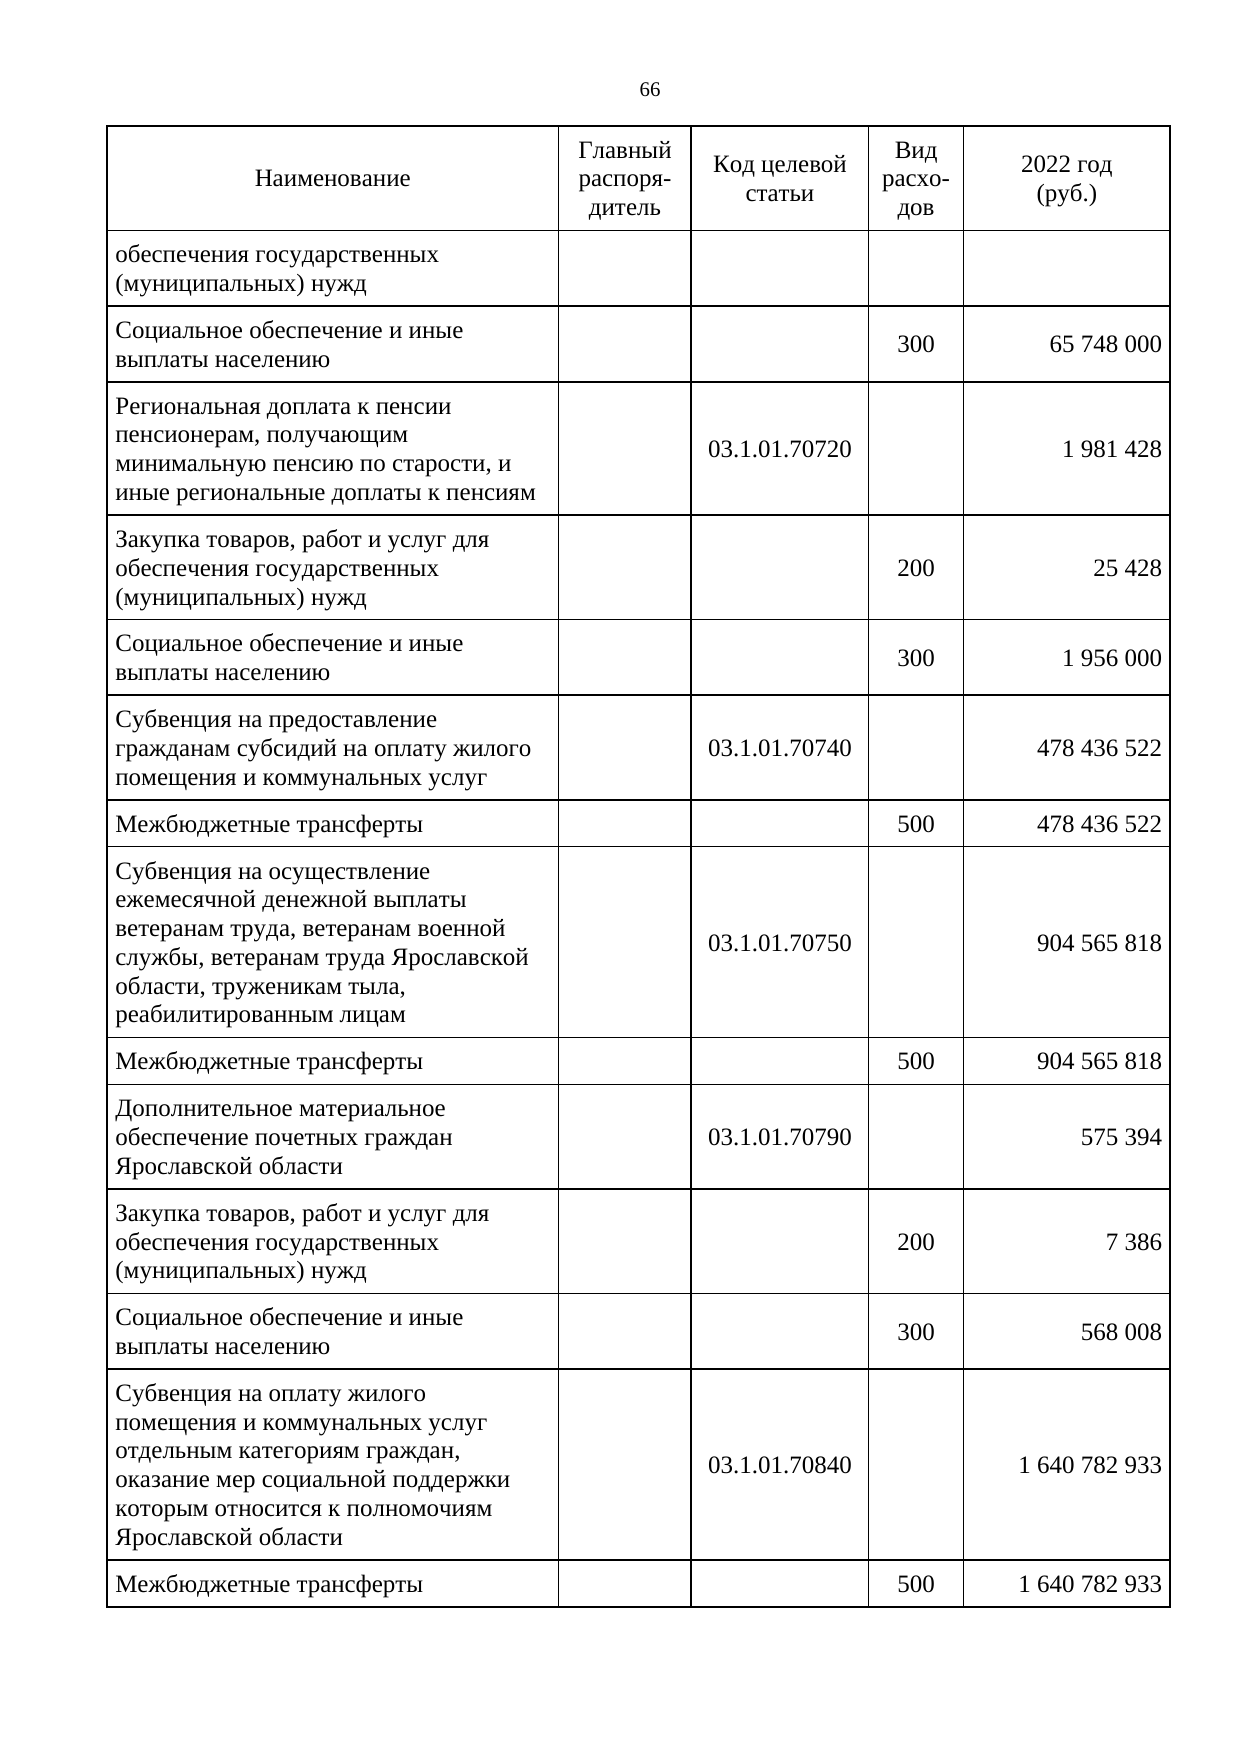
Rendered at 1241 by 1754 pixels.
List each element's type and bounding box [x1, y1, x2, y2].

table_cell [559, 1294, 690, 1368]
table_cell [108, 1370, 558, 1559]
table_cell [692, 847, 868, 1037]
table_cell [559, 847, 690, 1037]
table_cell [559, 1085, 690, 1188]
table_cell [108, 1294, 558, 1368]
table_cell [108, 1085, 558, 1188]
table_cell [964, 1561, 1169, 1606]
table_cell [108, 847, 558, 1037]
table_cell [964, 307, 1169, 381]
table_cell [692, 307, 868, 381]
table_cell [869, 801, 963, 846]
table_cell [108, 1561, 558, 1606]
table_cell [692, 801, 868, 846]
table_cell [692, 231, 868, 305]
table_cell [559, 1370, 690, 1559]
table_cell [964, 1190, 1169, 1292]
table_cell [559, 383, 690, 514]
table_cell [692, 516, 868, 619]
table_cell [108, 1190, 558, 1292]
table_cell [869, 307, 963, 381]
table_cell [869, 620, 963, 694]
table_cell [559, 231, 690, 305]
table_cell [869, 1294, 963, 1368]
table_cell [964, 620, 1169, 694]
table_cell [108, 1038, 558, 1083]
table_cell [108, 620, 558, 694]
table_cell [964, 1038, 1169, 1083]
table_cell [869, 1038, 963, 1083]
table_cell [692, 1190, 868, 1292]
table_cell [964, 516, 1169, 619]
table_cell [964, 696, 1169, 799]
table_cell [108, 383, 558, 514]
table_header [559, 127, 690, 229]
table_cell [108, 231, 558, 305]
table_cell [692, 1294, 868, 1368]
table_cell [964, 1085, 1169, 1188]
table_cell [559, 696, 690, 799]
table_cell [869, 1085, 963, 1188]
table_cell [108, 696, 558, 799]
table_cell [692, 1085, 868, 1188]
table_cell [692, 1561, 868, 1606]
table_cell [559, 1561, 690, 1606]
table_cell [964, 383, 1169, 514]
table_header [108, 127, 558, 229]
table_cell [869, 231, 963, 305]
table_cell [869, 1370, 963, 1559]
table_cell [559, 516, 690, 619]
table_header [692, 127, 868, 229]
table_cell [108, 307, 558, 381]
table_header [869, 127, 963, 229]
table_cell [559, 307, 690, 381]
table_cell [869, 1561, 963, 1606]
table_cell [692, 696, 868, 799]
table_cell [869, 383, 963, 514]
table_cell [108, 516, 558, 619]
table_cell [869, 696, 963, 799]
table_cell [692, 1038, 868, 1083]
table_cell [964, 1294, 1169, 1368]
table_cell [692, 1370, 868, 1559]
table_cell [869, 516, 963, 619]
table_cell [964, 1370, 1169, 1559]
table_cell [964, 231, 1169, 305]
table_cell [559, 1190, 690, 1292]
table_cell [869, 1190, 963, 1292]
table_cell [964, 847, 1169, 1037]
table_header [964, 127, 1169, 229]
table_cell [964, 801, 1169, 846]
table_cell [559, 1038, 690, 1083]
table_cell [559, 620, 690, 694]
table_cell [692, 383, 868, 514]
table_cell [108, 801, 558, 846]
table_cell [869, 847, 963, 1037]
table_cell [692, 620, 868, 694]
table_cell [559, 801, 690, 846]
